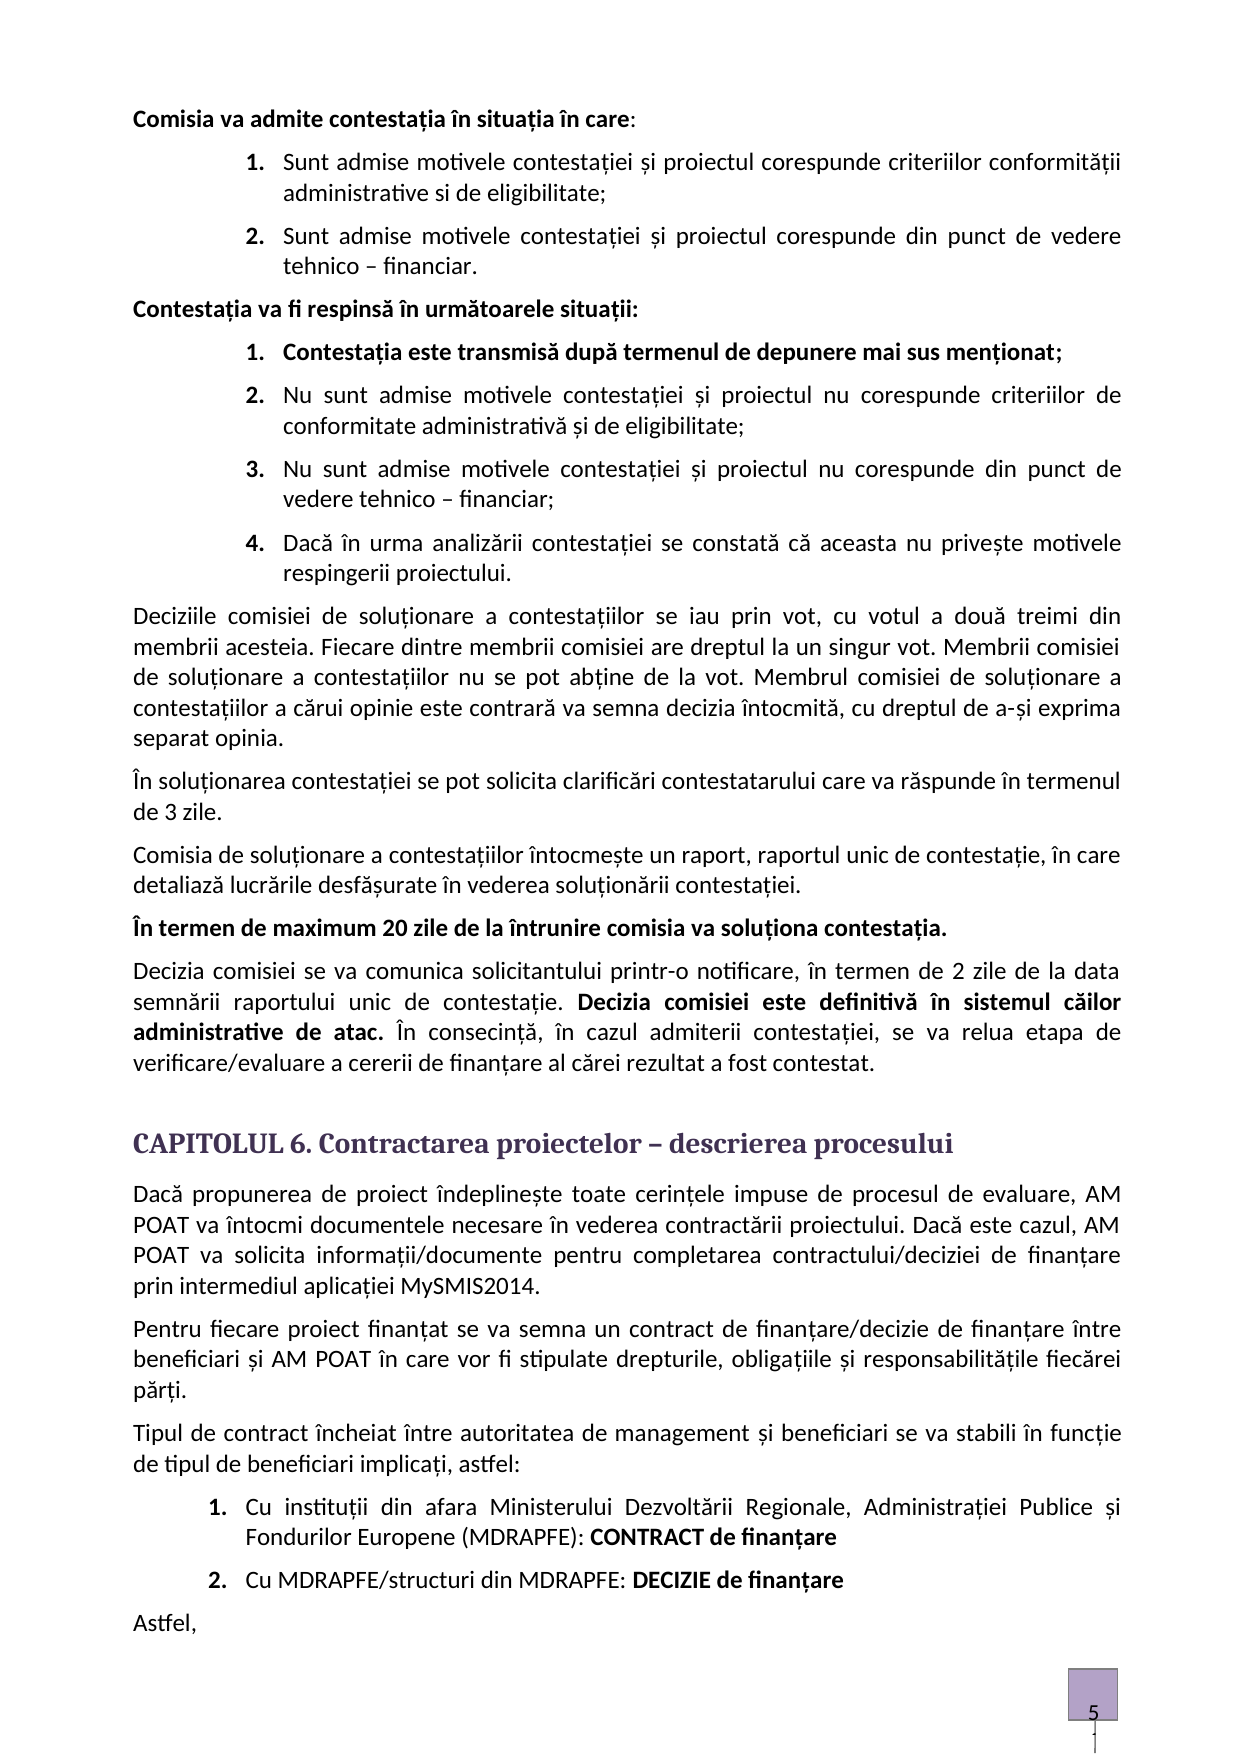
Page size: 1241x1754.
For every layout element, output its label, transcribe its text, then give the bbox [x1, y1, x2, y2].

subtitle CAPITOLUL 6. Contractarea proiectelor – descrierea procesului [133, 1127, 1122, 1161]
list Sunt admise motivele contestaţiei şi proiectul corespunde din punct de vedere tehnico – financiar. [245, 220, 1122, 281]
list Nu sunt admise motivele contestaţiei şi proiectul nu corespunde criteriilor de conformitate administrativă și de eligibilitate; [245, 379, 1122, 441]
text Pentru fiecare proiect finanţat se va semna un contract de finanţare/decizie de finanţare între beneficiari şi AM POAT în care vor fi stipulate drepturile, obligaţiile şi responsabilităţile fiecărei părți. [133, 1313, 1122, 1405]
text Comisia va admite contestaţia în situaţia în care: [133, 103, 1122, 134]
list Cu instituţii din afara Ministerului Dezvoltării Regionale, Administrației Publice și Fondurilor Europene (MDRAPFE): CONTRACT de finanţare [208, 1491, 1122, 1552]
list Dacă în urma analizării contestaţiei se constată că aceasta nu priveşte motivele respingerii proiectului. [245, 527, 1122, 588]
text Decizia comisiei se va comunica solicitantului printr-o notificare, în termen de 2 zile de la data semnării raportului unic de contestație. Decizia comisiei este definitivă în sistemul căilor administrative de atac. În consecinţă, în cazul admiterii contestaţiei, se va relua etapa de verificare/evaluare a cererii de finanțare al cărei rezultat a fost contestat. [133, 955, 1122, 1077]
text Tipul de contract încheiat între autoritatea de management şi beneficiari se va stabili în funcţie de tipul de beneficiari implicaţi, astfel: [133, 1417, 1122, 1478]
text Astfel, [133, 1607, 1122, 1638]
text Deciziile comisiei de soluționare a contestaţiilor se iau prin vot, cu votul a două treimi din membrii acesteia. Fiecare dintre membrii comisiei are dreptul la un singur vot. Membrii comisiei de soluţionare a contestaţiilor nu se pot abţine de la vot. Membrul comisiei de soluţionare a contestaţiilor a cărui opinie este contrară va semna decizia întocmită, cu dreptul de a-şi exprima separat opinia. [133, 600, 1122, 753]
list Nu sunt admise motivele contestaţiei şi proiectul nu corespunde din punct de vedere tehnico – financiar; [245, 453, 1122, 514]
text În termen de maximum 20 zile de la întrunire comisia va soluţiona contestaţia. [133, 912, 1122, 943]
text Comisia de soluționare a contestațiilor întocmește un raport, raportul unic de contestație, în care detaliază lucrările desfășurate în vederea soluționării contestației. [133, 839, 1122, 900]
list Contestația este transmisă după termenul de depunere mai sus menționat; [245, 337, 1122, 367]
list Sunt admise motivele contestaţiei şi proiectul corespunde criteriilor conformității administrative si de eligibilitate; [245, 146, 1122, 207]
list Cu MDRAPFE/structuri din MDRAPFE: DECIZIE de finanţare [208, 1564, 1122, 1595]
text În soluționarea contestației se pot solicita clarificări contestatarului care va răspunde în termenul de 3 zile. [133, 765, 1122, 826]
text Contestaţia va fi respinsă în următoarele situaţii: [133, 293, 1122, 324]
text Dacă propunerea de proiect îndeplineşte toate cerinţele impuse de procesul de evaluare, AM POAT va întocmi documentele necesare în vederea contractării proiectului. Dacă este cazul, AM POAT va solicita informații/documente pentru completarea contractului/deciziei de finanțare prin intermediul aplicației MySMIS2014. [133, 1178, 1122, 1301]
